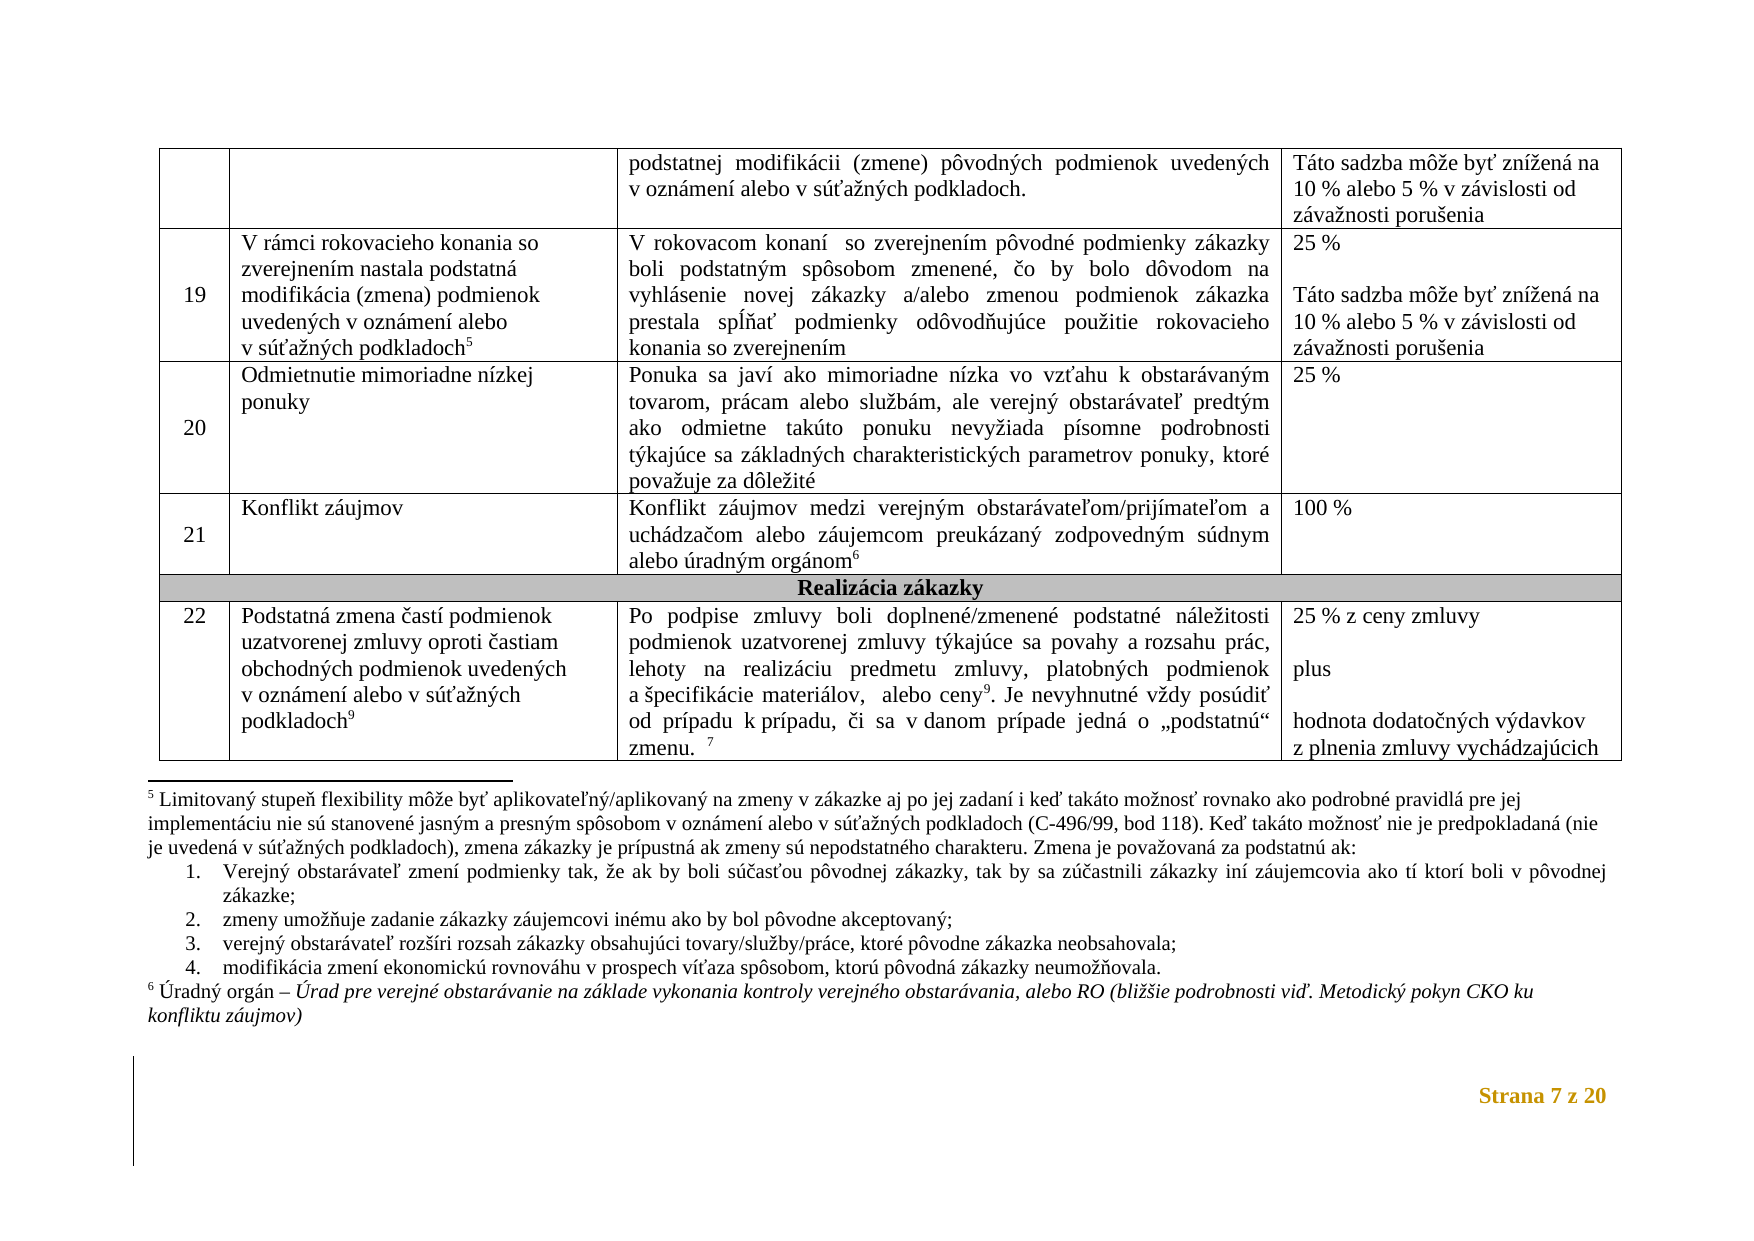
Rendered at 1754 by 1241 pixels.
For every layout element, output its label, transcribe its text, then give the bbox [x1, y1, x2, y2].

table_cell 25 % [1282, 362, 1621, 493]
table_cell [1282, 149, 1621, 228]
table_cell Konflikt záujmov medzi verejným obstarávateľom/prijímateľom a uchádzačom alebo záujemcom preukázaný zodpovedným súdnym alebo úradným orgánom [618, 494, 1281, 573]
table_cell Odmietnutie mimoriadne nízkej ponuky [230, 362, 617, 493]
table_cell Podstatná zmena častí podmienok uzatvorenej zmluvy oproti častiam obchodných podmienok uvedených v oznámení alebo v súťažných podkladoch9 [230, 602, 617, 760]
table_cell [230, 149, 617, 228]
table_cell 20 [160, 362, 229, 493]
table_cell 25 % Táto sadzba môže byť znížená na 10 % alebo 5 % v závislosti od závažnosti porušenia [1282, 229, 1621, 361]
table_cell Konflikt záujmov [230, 494, 617, 573]
table_cell 19 [160, 229, 229, 361]
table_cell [618, 149, 1281, 228]
table_cell 25 % z ceny zmluvy plus hodnota dodatočných výdavkov z plnenia zmluvy vychádzajúcich z podstatných zmien zmluvy [1282, 602, 1621, 760]
table_cell 18 [160, 149, 229, 228]
table_cell 100 % [1282, 494, 1621, 573]
table_cell 22 [160, 602, 229, 760]
table_cell V rámci rokovacieho konania so zverejnením nastala podstatná modifikácia (zmena) podmienok uvedených v oznámení alebo v súťažných podkladoch [230, 229, 617, 361]
table_cell Ponuka sa javí ako mimoriadne nízka vo vzťahu k obstarávaným tovarom, prácam alebo službám, ale verejný obstarávateľ predtým ako odmietne takúto ponuku nevyžiada písomne podrobnosti týkajúce sa základných charakteristických parametrov ponuky, ktoré považuje za dôležité [618, 362, 1281, 493]
table_cell Po podpise zmluvy boli doplnené/zmenené podstatné náležitosti podmienok uzatvorenej zmluvy týkajúce sa povahy a rozsahu prác, lehoty na realizáciu predmetu zmluvy, platobných podmienok a špecifikácie materiálov, alebo ceny9. Je nevyhnutné vždy posúdiť od prípadu k prípadu, či sa v danom prípade jedná o „podstatnú“ zmenu. Verejný obstarávateľ uzatvoril dodatok v rozpore so zákazom uvedeným v § 10a ods. 1 zákona o VO [618, 602, 1281, 760]
table_cell V rokovacom konaní so zverejnením pôvodné podmienky zákazky boli podstatným spôsobom zmenené, čo by bolo dôvodom na vyhlásenie novej zákazky a/alebo zmenou podmienok zákazka prestala spĺňať podmienky odôvodňujúce použitie rokovacieho konania so zverejnením [618, 229, 1281, 361]
table_cell Realizácia zákazky [160, 575, 1621, 601]
table_cell 21 [160, 494, 229, 573]
